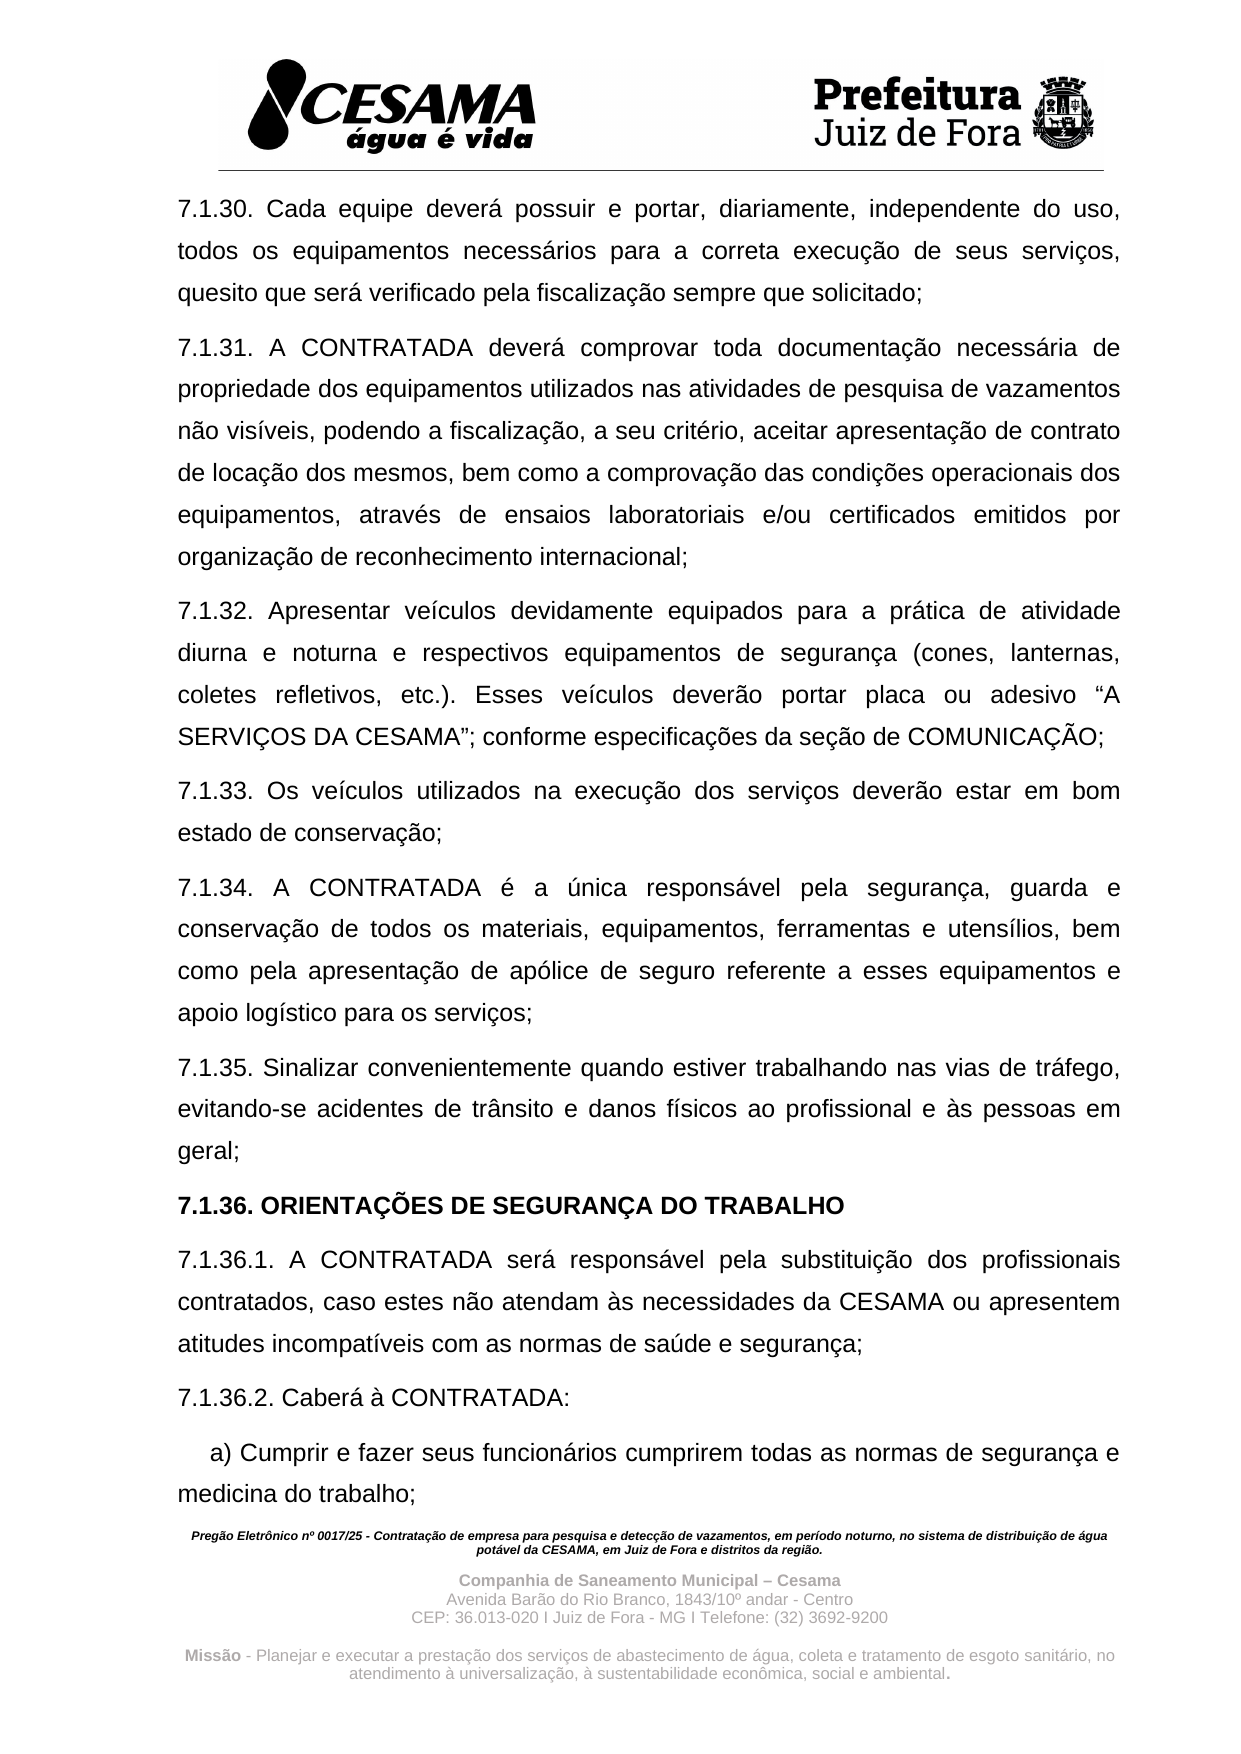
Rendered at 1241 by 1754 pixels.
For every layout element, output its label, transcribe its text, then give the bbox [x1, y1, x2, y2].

text 7.1.31. A CONTRATADA deverá comprovar toda documentação necessária de propriedade dos equipamentos utilizados nas atividades de pesquisa de vazamentos não visíveis, podendo a fiscalização, a seu critério, aceitar apresentação de contrato de locação dos mesmos, bem como a comprovação das condições operacionais dos equipamentos, através de ensaios laboratoriais e/ou certificados emitidos por organização de reconhecimento internacional; [177, 333, 1122, 571]
text 7.1.35. Sinalizar convenientemente quando estiver trabalhando nas vias de tráfego, evitando-se acidentes de trânsito e danos físicos ao profissional e às pessoas em geral; [177, 1053, 1122, 1165]
text 7.1.36.1. A CONTRATADA será responsável pela substituição dos profissionais contratados, caso estes não atendam às necessidades da CESAMA ou apresentem atitudes incompatíveis com as normas de saúde e segurança; [177, 1246, 1122, 1358]
text 7.1.33. Os veículos utilizados na execução dos serviços deverão estar em bom estado de conservação; [177, 777, 1122, 847]
picture [218, 59, 1104, 171]
text 7.1.32. Apresentar veículos devidamente equipados para a prática de atividade diurna e noturna e respectivos equipamentos de segurança (cones, lanternas, coletes refletivos, etc.). Esses veículos deverão portar placa ou adesivo “A SERVIÇOS DA CESAMA”; conforme especificações da seção de COMUNICAÇÃO; [177, 597, 1122, 751]
text 7.1.36.2. Caberá à CONTRATADA: [177, 1384, 1122, 1412]
text 7.1.34. A CONTRATADA é a única responsável pela segurança, guarda e conservação de todos os materiais, equipamentos, ferramentas e utensílios, bem como pela apresentação de apólice de seguro referente a esses equipamentos e apoio logístico para os serviços; [177, 873, 1122, 1027]
text 7.1.30. Cada equipe deverá possuir e portar, diariamente, independente do uso, todos os equipamentos necessários para a correta execução de seus serviços, quesito que será verificado pela fiscalização sempre que solicitado; [177, 195, 1122, 307]
text 7.1.36. ORIENTAÇÕES DE SEGURANÇA DO TRABALHO [177, 1192, 1122, 1219]
text a) Cumprir e fazer seus funcionários cumprirem todas as normas de segurança e medicina do trabalho; [177, 1438, 1122, 1508]
